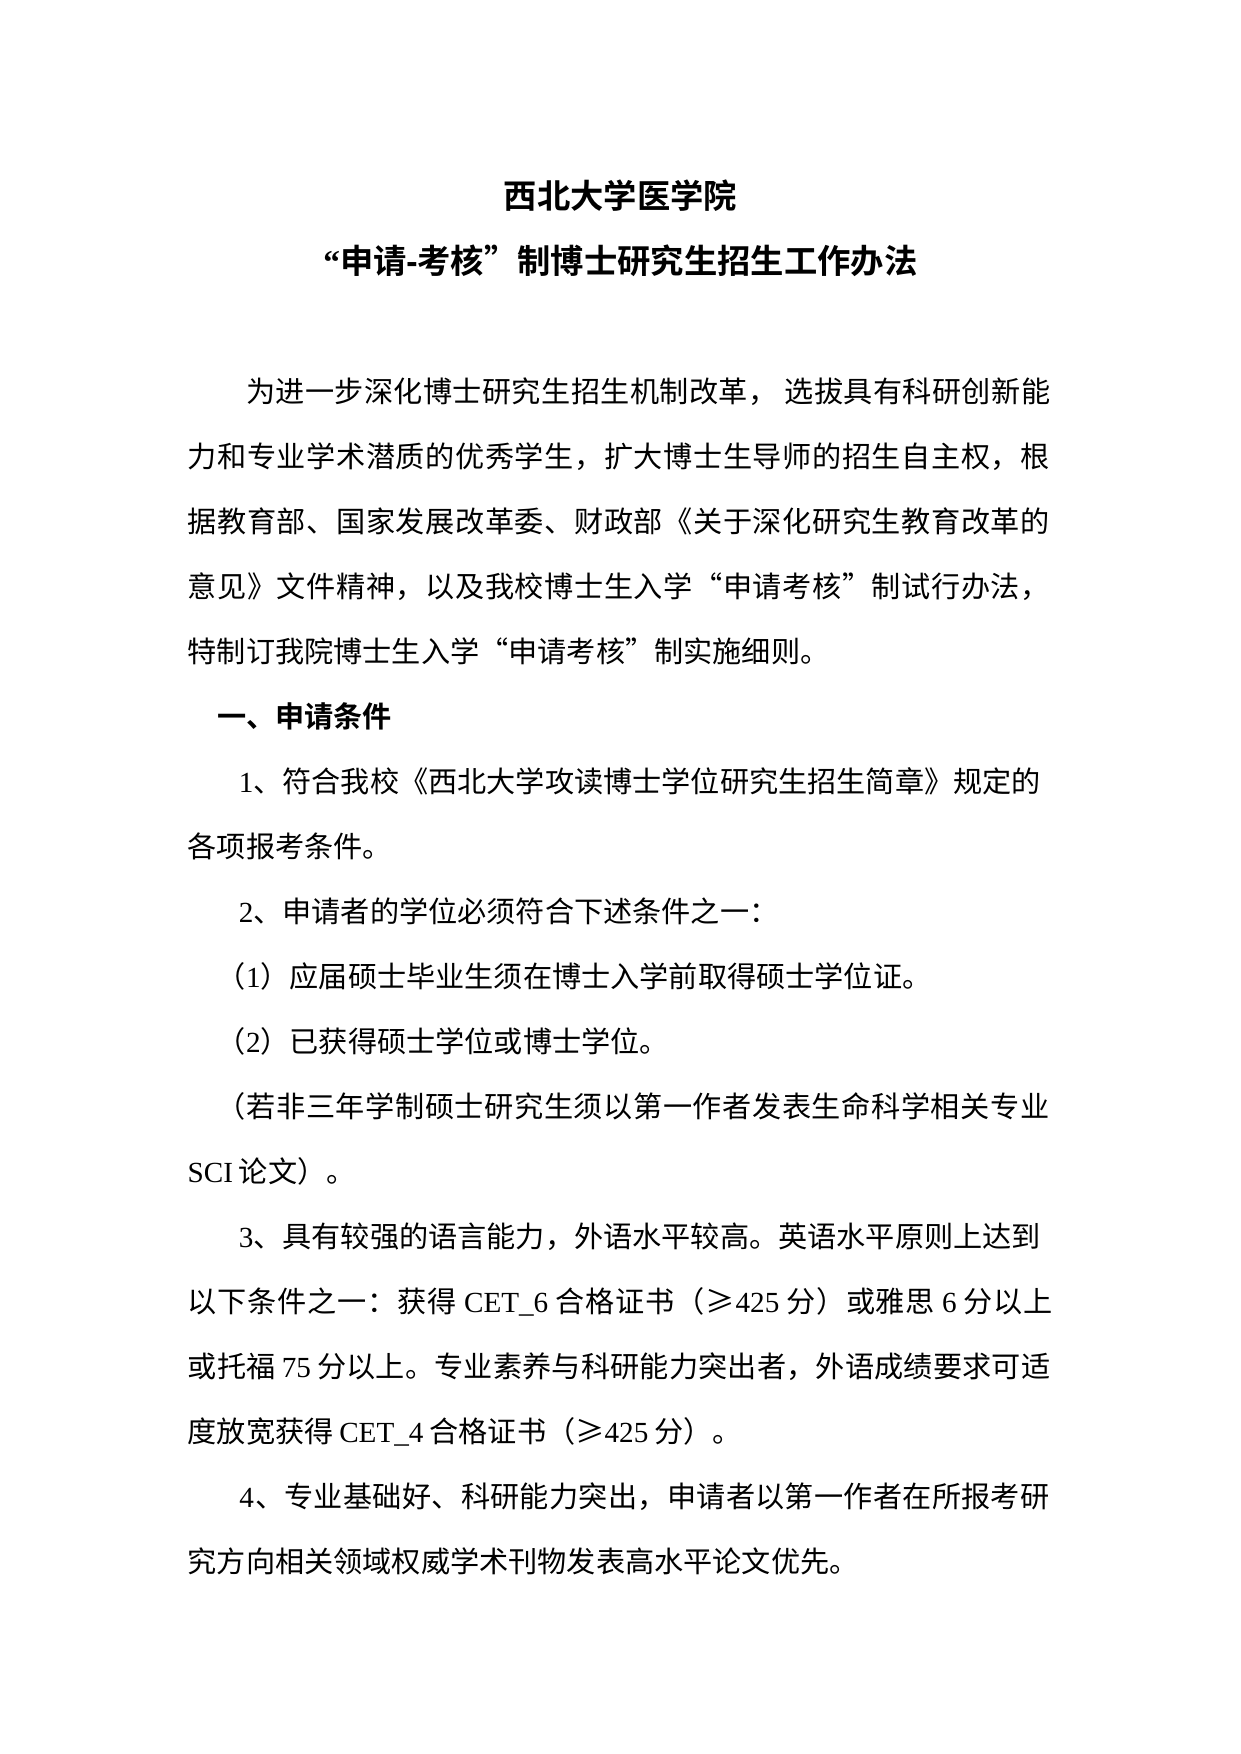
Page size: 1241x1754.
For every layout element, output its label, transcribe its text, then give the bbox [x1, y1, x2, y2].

text 一、申请条件 [187, 682, 1053, 747]
text 西北大学医学院 [187, 162, 1053, 227]
text 2、申请者的学位必须符合下述条件之一： [187, 877, 1053, 942]
text “申请-考核”制博士研究生招生工作办法 [187, 227, 1053, 292]
text （1）应届硕士毕业生须在博士入学前取得硕士学位证。 （2）已获得硕士学位或博士学位。 [217, 942, 1053, 1072]
text 4、专业基础好、科研能力突出，申请者以第一作者在所报考研究方向相关领域权威学术刊物发表高水平论文优先。 [187, 1462, 1053, 1592]
text 各项报考条件。 [187, 812, 1053, 877]
text （若非三年学制硕士研究生须以第一作者发表生命科学相关专业SCI论文）。 [187, 1072, 1053, 1202]
text 为进一步深化博士研究生招生机制改革， 选拔具有科研创新能力和专业学术潜质的优秀学生，扩大博士生导师的招生自主权，根据教育部、国家发展改革委、财政部《关于深化研究生教育改革的意见》文件精神，以及我校博士生入学“申请考核”制试行办法，特制订我院博士生入学“申请考核”制实施细则。 [187, 357, 1053, 682]
text 3、具有较强的语言能力，外语水平较高。英语水平原则上达到 [187, 1202, 1053, 1267]
text 1、符合我校《西北大学攻读博士学位研究生招生简章》规定的 [187, 747, 1053, 812]
text 以下条件之一：获得CET_6合格证书（≥425分）或雅思6分以上或托福75分以上。专业素养与科研能力突出者，外语成绩要求可适度放宽获得CET_4合格证书（≥425分）。 [187, 1267, 1053, 1462]
